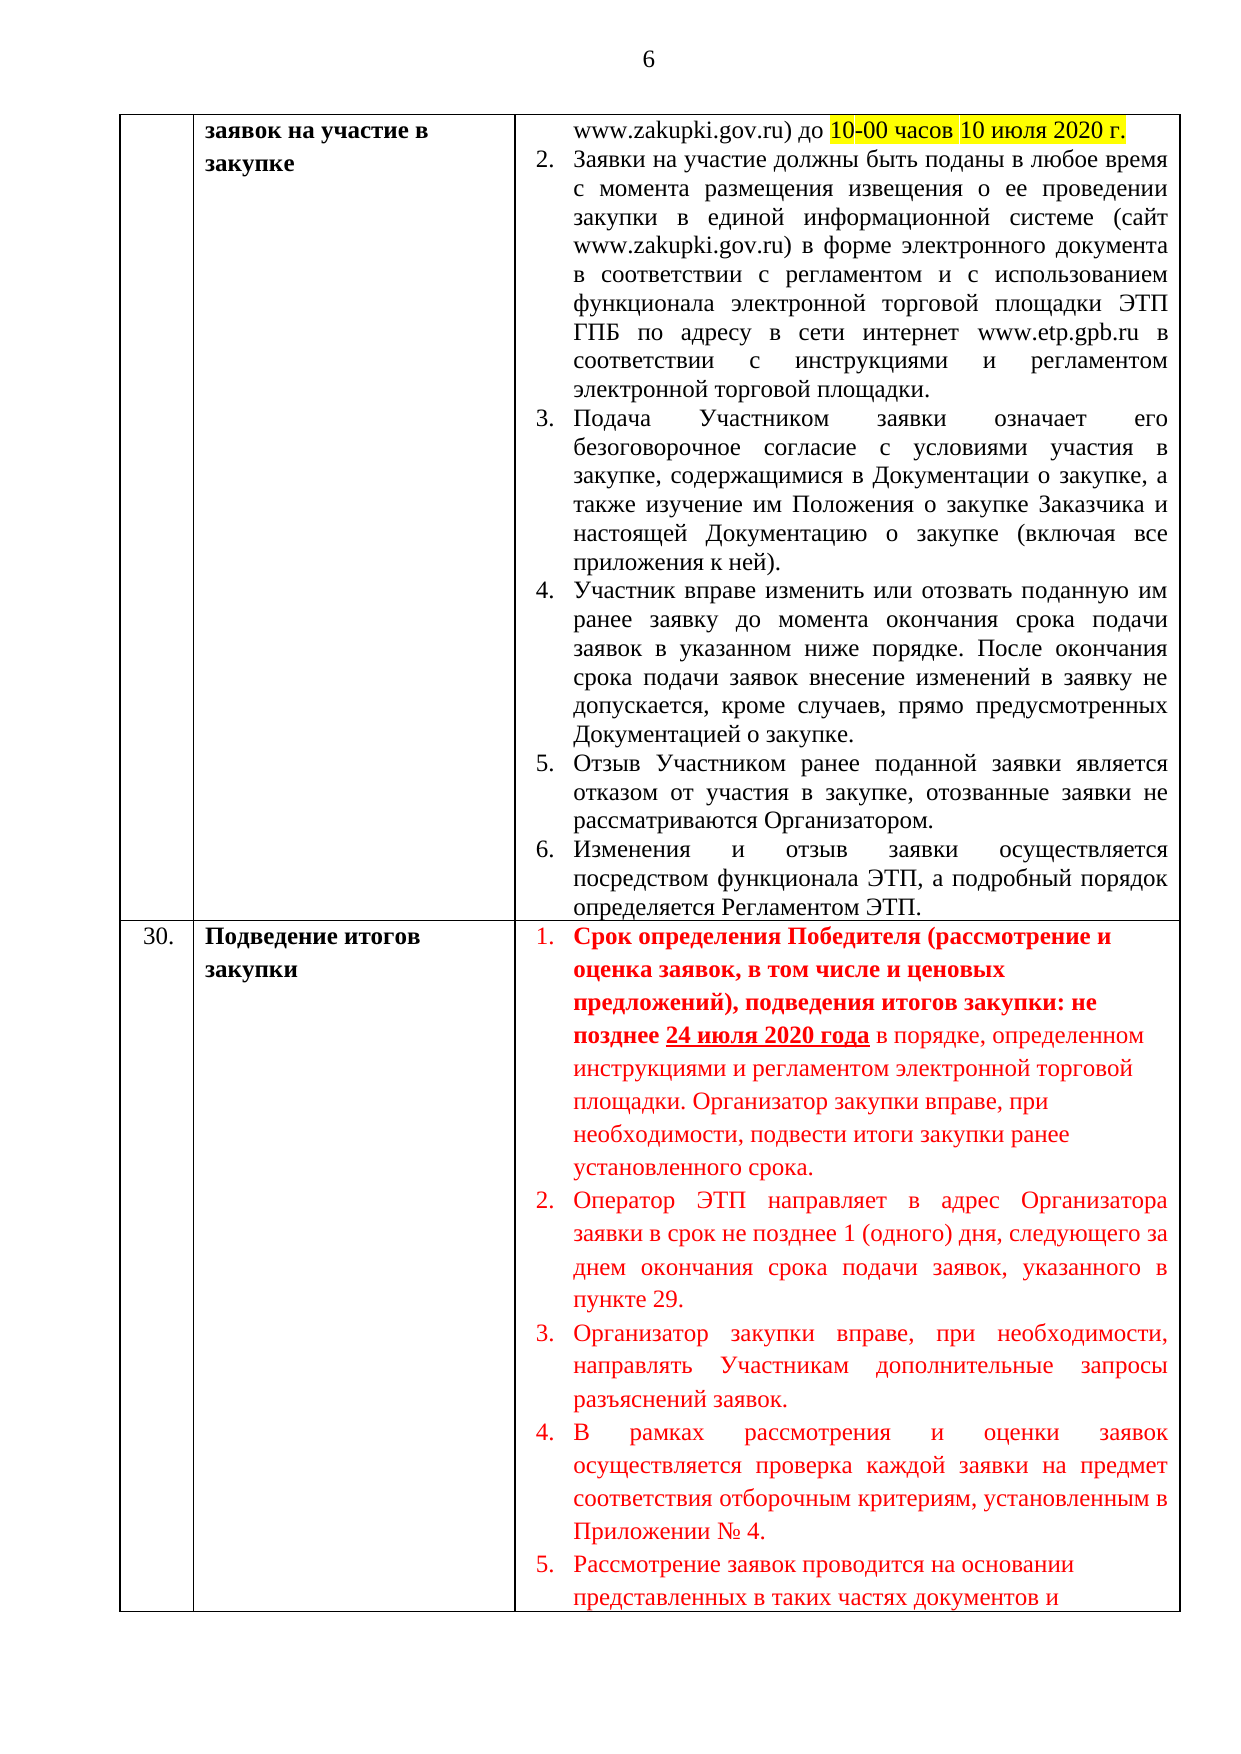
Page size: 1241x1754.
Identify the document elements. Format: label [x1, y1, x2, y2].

table_cell [516, 115, 1179, 920]
table_cell [194, 921, 514, 1611]
table_cell [516, 921, 1179, 1611]
table_cell [121, 921, 193, 1611]
table_cell [194, 115, 514, 920]
table_cell [121, 115, 193, 920]
